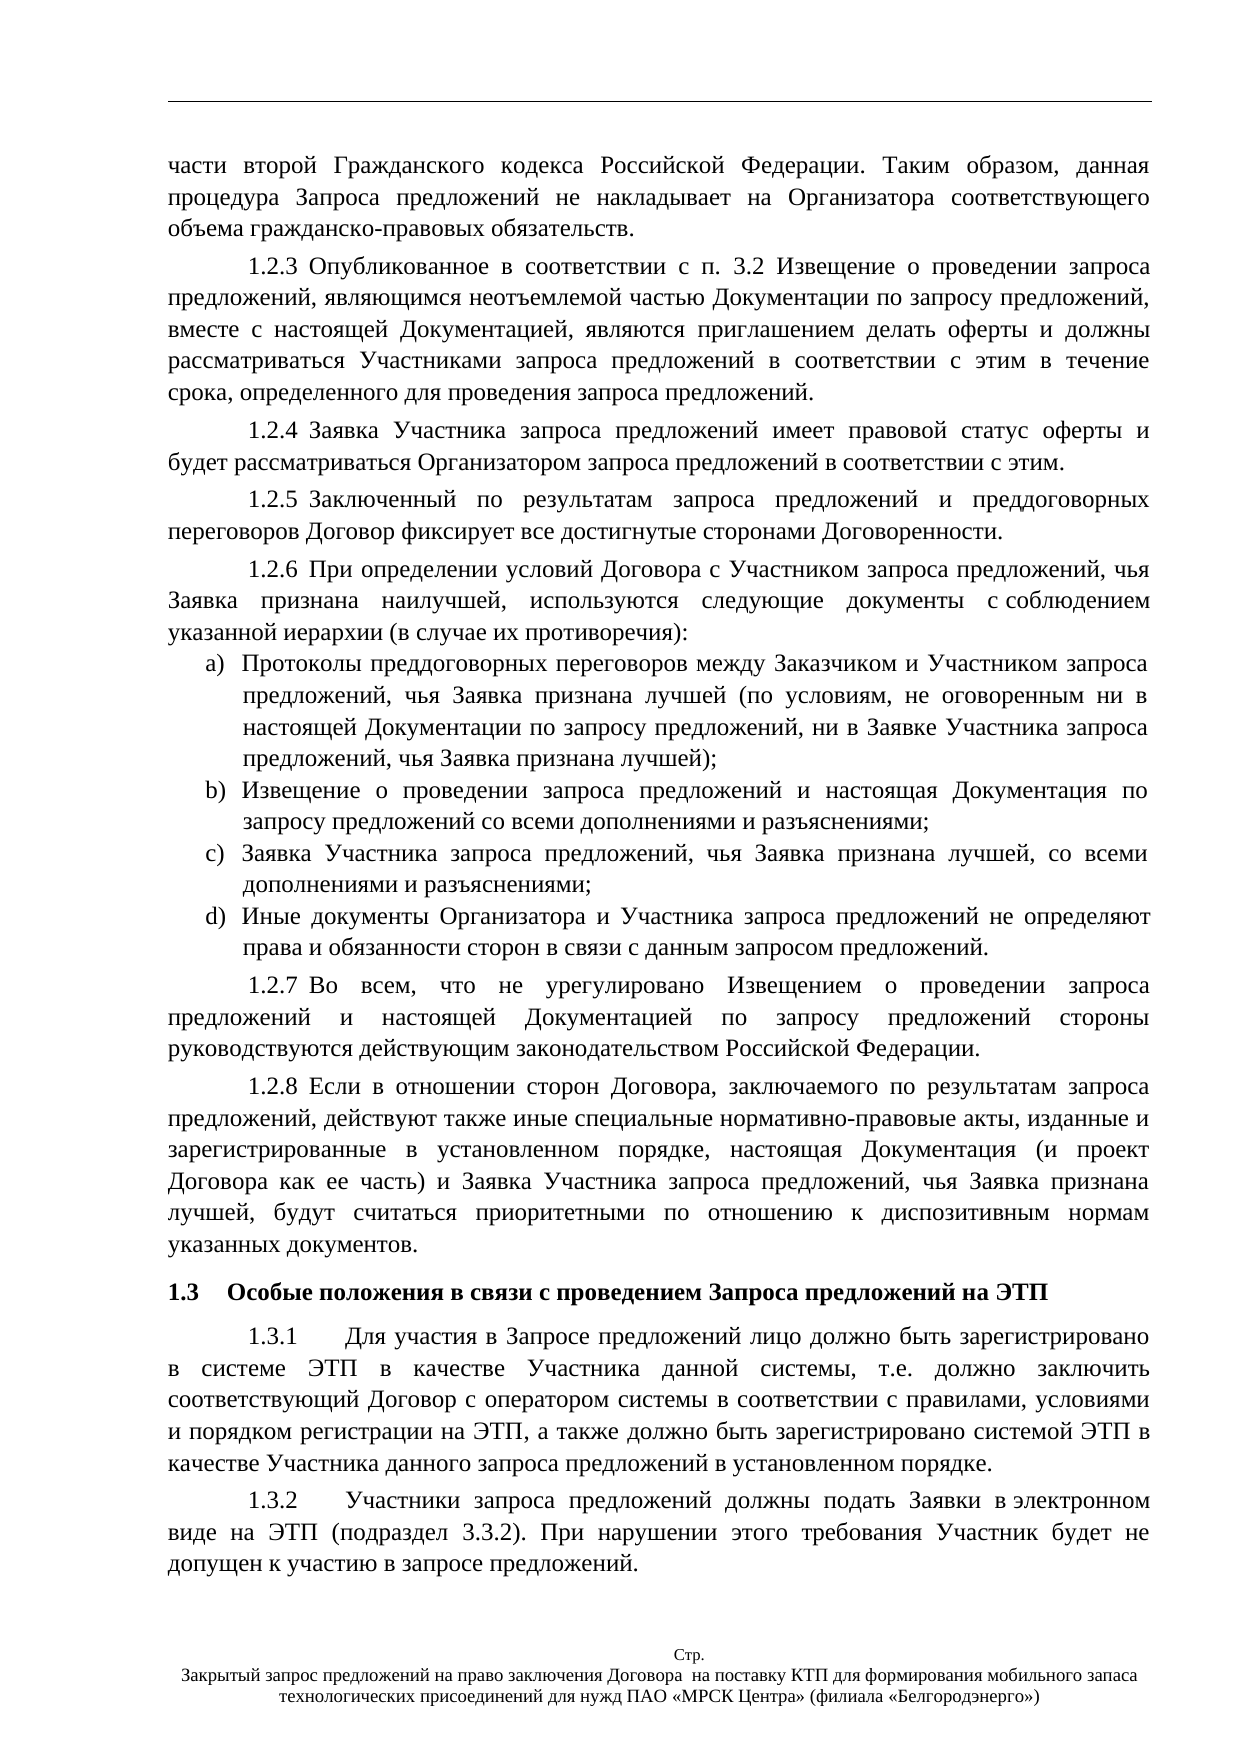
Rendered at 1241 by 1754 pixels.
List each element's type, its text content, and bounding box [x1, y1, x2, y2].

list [168, 150, 1150, 242]
list Извещение о проведении запроса предложений и настоящая Документация по запросу предложений со всеми дополнениями и разъяснениями; [205, 775, 1148, 835]
list Заявка Участника запроса предложений, чья Заявка признана лучшей, со всеми дополнениями и разъяснениями; [205, 838, 1148, 898]
list При определении условий Договора с Участником запроса предложений, чья Заявка признана наилучшей, используются следующие документы с соблюдением указанной иерархии (в случае их противоречия): [168, 554, 1150, 646]
subtitle Особые положения в связи с проведением Запроса предложений на ЭТП [168, 1277, 1152, 1306]
list Заявка Участника запроса предложений имеет правовой статус оферты и будет рассматриваться Организатором запроса предложений в соответствии с этим. [168, 415, 1150, 475]
list Протоколы преддоговорных переговоров между Заказчиком и Участником запроса предложений, чья Заявка признана лучшей (по условиям, не оговоренным ни в настоящей Документации по запросу предложений, ни в Заявке Участника запроса предложений, чья Заявка признана лучшей); [205, 648, 1149, 772]
list Иные документы Организатора и Участника запроса предложений не определяют права и обязанности сторон в связи с данным запросом предложений. [205, 901, 1152, 961]
list Для участия в Запросе предложений лицо должно быть зарегистрировано в системе ЭТП в качестве Участника данной системы, т.е. должно заключить соответствующий Договор с оператором системы в соответствии с правилами, условиями и порядком регистрации на ЭТП, а также должно быть зарегистрировано системой ЭТП в качестве Участника данного запроса предложений в установленном порядке. [168, 1321, 1150, 1476]
list Заключенный по результатам запроса предложений и преддоговорных переговоров Договор фиксирует все достигнутые сторонами Договоренности. [168, 484, 1150, 545]
list Если в отношении сторон Договора, заключаемого по результатам запроса предложений, действуют также иные специальные нормативно-правовые акты, изданные и зарегистрированные в установленном порядке, настоящая Документация (и проект Договора как ее часть) и Заявка Участника запроса предложений, чья Заявка признана лучшей, будут считаться приоритетными по отношению к диспозитивным нормам указанных документов. [168, 1071, 1150, 1258]
list Во всем, что не урегулировано Извещением о проведении запроса предложений и настоящей Документацией по запросу предложений стороны руководствуются действующим законодательством Российской Федерации. [168, 970, 1150, 1062]
